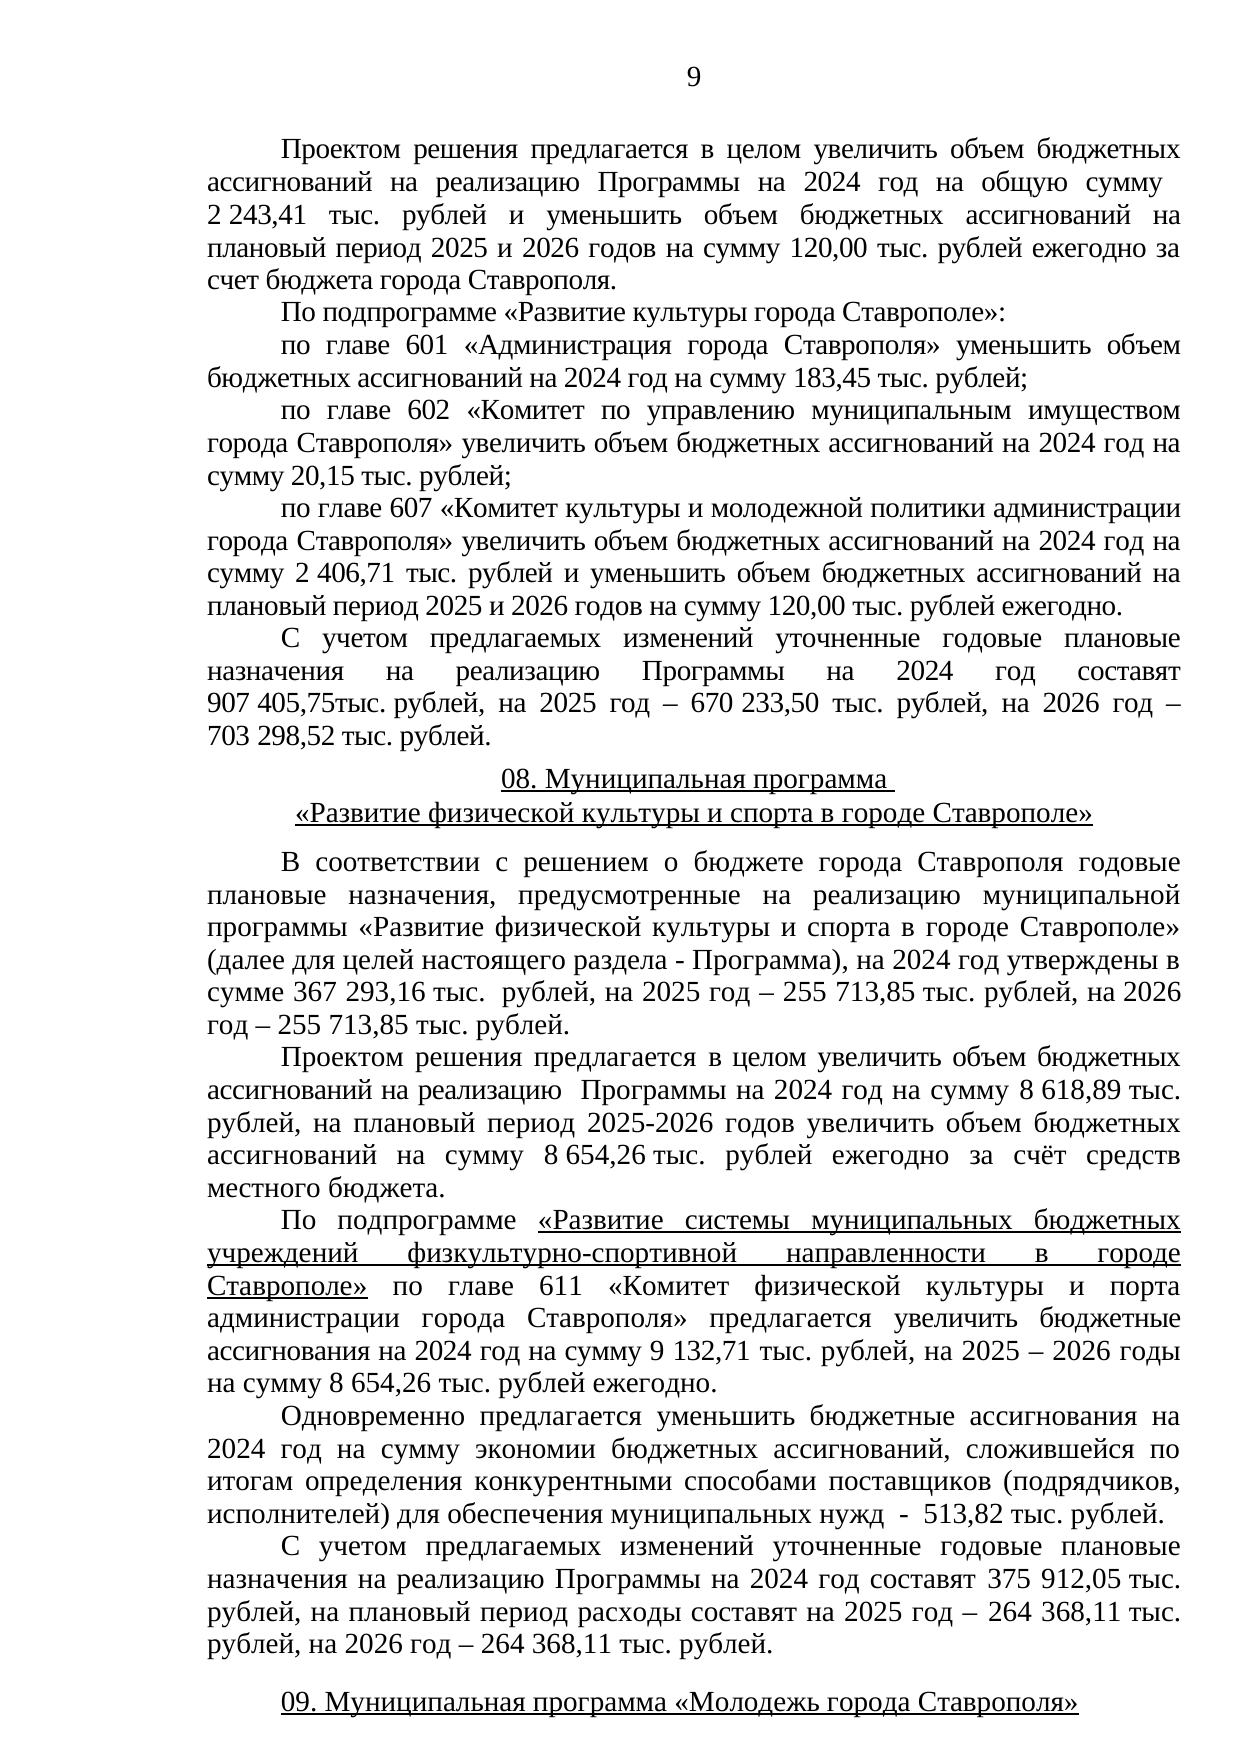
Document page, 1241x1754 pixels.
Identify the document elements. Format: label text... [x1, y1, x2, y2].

text По подпрограмме «Развитие системы муниципальных бюджетных учреждений физкультурно-спортивной направленности в городе Ставрополе» по главе 611 «Комитет физической культуры и порта администрации города Ставрополя» предлагается увеличить бюджетные ассигнования на 2024 год на сумму 9 132,71 тыс. рублей, на 2025 – 2026 годы на сумму 8 654,26 тыс. рублей ежегодно. [207, 1266, 1181, 1399]
text С учетом предлагаемых изменений уточненные годовые плановые назначения на реализацию Программы на 2024 год составят 375 912,05 тыс. рублей, на плановый период расходы составят на 2025 год – 264 368,11 тыс. рублей, на 2026 год – 264 368,11 тыс. рублей. [207, 1529, 1181, 1660]
text Проектом решения предлагается в целом увеличить объем бюджетных ассигнований на реализацию Программы на 2024 год на сумму 8 618,89 тыс. рублей, на плановый период 2025-2026 годов увеличить объем бюджетных ассигнований на сумму 8 654,26 тыс. рублей ежегодно за счёт средств местного бюджета. [207, 1041, 1181, 1204]
text 09. Муниципальная программа «Молодежь города Ставрополя» [207, 1684, 1181, 1717]
text Проектом решения предлагается в целом увеличить объем бюджетных ассигнований на реализацию Программы на 2024 год на общую сумму 2 243,41 тыс. рублей и уменьшить объем бюджетных ассигнований на плановый период 2025 и 2026 годов на сумму 120,00 тыс. рублей ежегодно за счет бюджета города Ставрополя. [207, 133, 1181, 296]
text 08. Муниципальная программа [207, 761, 1181, 795]
text Одновременно предлагается уменьшить бюджетные ассигнования на 2024 год на сумму экономии бюджетных ассигнований, сложившейся по итогам определения конкурентными способами поставщиков (подрядчиков, исполнителей) для обеспечения муниципальных нужд - 513,82 тыс. рублей. [207, 1399, 1181, 1529]
text В соответствии с решением о бюджете города Ставрополя годовые плановые назначения, предусмотренные на реализацию муниципальной программы «Развитие физической культуры и спорта в городе Ставрополе» (далее для целей настоящего раздела - Программа), на 2024 год утверждены в сумме 367 293,16 тыс. рублей, на 2025 год – 255 713,85 тыс. рублей, на 2026 год – 255 713,85 тыс. рублей. [207, 845, 1181, 1041]
text По подпрограмме «Развитие культуры города Ставрополе»: [207, 296, 1181, 328]
text По подпрограмме «Развитие системы муниципальных бюджетных учреждений физкультурно-спортивной направленности в городе Ставрополе» по главе 611 «Комитет физической культуры и порта администрации города Ставрополя» предлагается увеличить бюджетные ассигнования на 2024 год на сумму 9 132,71 тыс. рублей, на 2025 – 2026 годы на сумму 8 654,26 тыс. рублей ежегодно. [207, 1204, 1181, 1264]
text по главе 601 «Администрация города Ставрополя» уменьшить объем бюджетных ассигнований на 2024 год на сумму 183,45 тыс. рублей; [207, 328, 1181, 393]
text С учетом предлагаемых изменений уточненные годовые плановые назначения на реализацию Программы на 2024 год составят 907 405,75тыс. рублей, на 2025 год – 670 233,50 тыс. рублей, на 2026 год – 703 298,52 тыс. рублей. [207, 621, 1181, 752]
text по главе 607 «Комитет культуры и молодежной политики администрации города Ставрополя» увеличить объем бюджетных ассигнований на 2024 год на сумму 2 406,71 тыс. рублей и уменьшить объем бюджетных ассигнований на плановый период 2025 и 2026 годов на сумму 120,00 тыс. рублей ежегодно. [207, 491, 1181, 621]
text «Развитие физической культуры и спорта в городе Ставрополе» [207, 795, 1181, 828]
text по главе 602 «Комитет по управлению муниципальным имуществом города Ставрополя» увеличить объем бюджетных ассигнований на 2024 год на сумму 20,15 тыс. рублей; [207, 393, 1181, 491]
